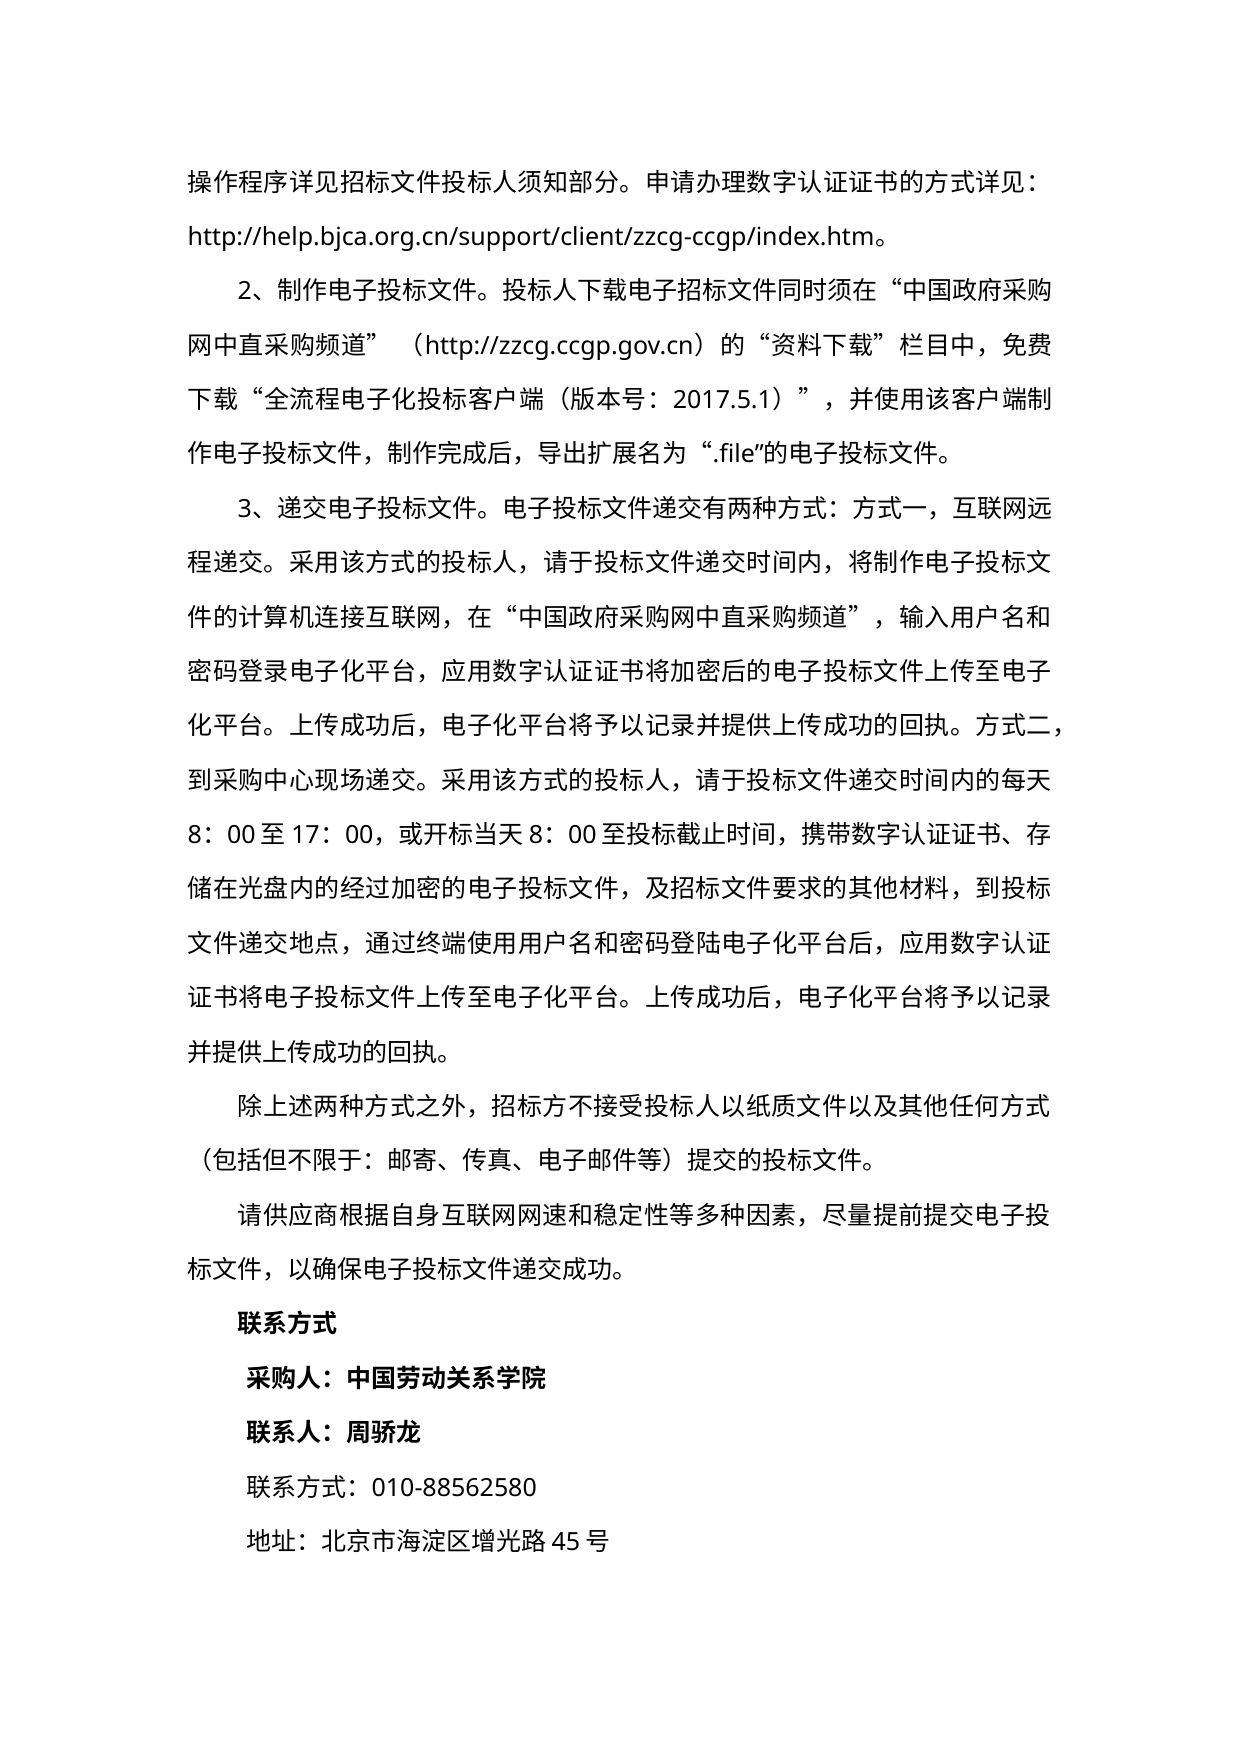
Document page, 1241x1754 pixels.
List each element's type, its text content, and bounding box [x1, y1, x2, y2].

text 地址：北京市海淀区增光路45号 [246, 1521, 1053, 1558]
text 采购人：中国劳动关系学院 [246, 1358, 1053, 1394]
text 联系方式 [187, 1304, 1053, 1340]
text 2、制作电子投标文件。投标人下载电子招标文件同时须在“中国政府采购网中直采购频道” （http://zzcg.ccgp.gov.cn）的“资料下载”栏目中，免费下载“全流程电子化投标客户端（版本号：2017.5.1）”，并使用该客户端制作电子投标文件，制作完成后，导出扩展名为“.file”的电子投标文件。 [187, 271, 1053, 470]
text 联系方式：010-88562580 [246, 1467, 1053, 1503]
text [187, 162, 1053, 253]
text 3、递交电子投标文件。电子投标文件递交有两种方式：方式一，互联网远程递交。采用该方式的投标人，请于投标文件递交时间内，将制作电子投标文件的计算机连接互联网，在“中国政府采购网中直采购频道”，输入用户名和密码登录电子化平台，应用数字认证证书将加密后的电子投标文件上传至电子化平台。上传成功后，电子化平台将予以记录并提供上传成功的回执。方式二，到采购中心现场递交。采用该方式的投标人，请于投标文件递交时间内的每天8：00至 17：00，或开标当天8：00至投标截止时间，携带数字认证证书、存储在光盘内的经过加密的电子投标文件，及招标文件要求的其他材料，到投标文件递交地点，通过终端使用用户名和密码登陆电子化平台后，应用数字认证证书将电子投标文件上传至电子化平台。上传成功后，电子化平台将予以记录并提供上传成功的回执。 [187, 488, 1053, 1068]
text 除上述两种方式之外，招标方不接受投标人以纸质文件以及其他任何方式（包括但不限于：邮寄、传真、电子邮件等）提交的投标文件。 [187, 1086, 1053, 1177]
text 联系人：周骄龙 [246, 1413, 1053, 1449]
text 请供应商根据自身互联网网速和稳定性等多种因素，尽量提前提交电子投标文件，以确保电子投标文件递交成功。 [187, 1195, 1053, 1286]
